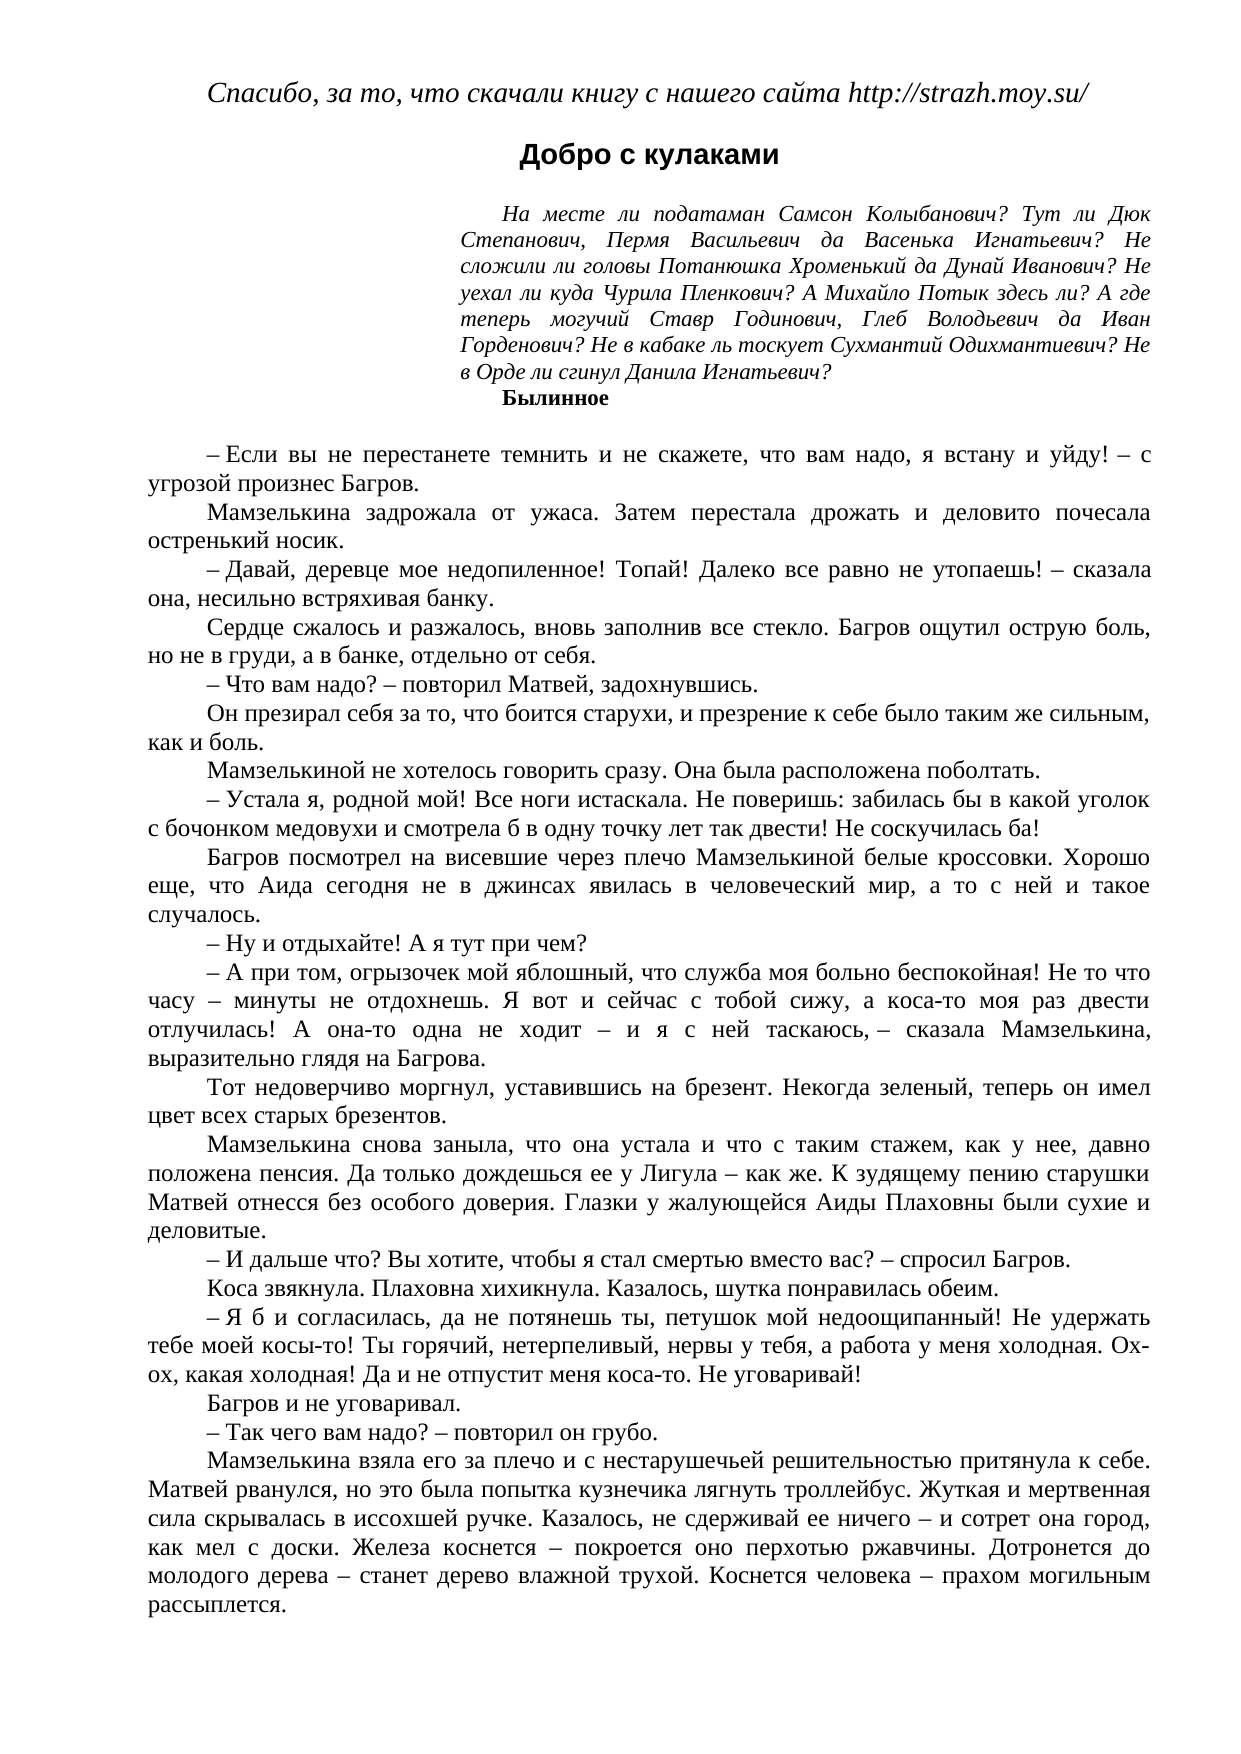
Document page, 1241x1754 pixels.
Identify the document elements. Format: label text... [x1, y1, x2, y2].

text Мамзелькина снова заныла, что она устала и что с таким стажем, как у нее, давно положена пенсия. Да только дождешься ее у Лигула – как же. К зудящему пению старушки Матвей отнесся без особого доверия. Глазки у жалующейся Аиды Плаховны были сухие и деловитые. [148, 1129, 1152, 1244]
subtitle Добро с кулаками [148, 137, 1152, 171]
text Мамзелькина задрожала от ужаса. Затем перестала дрожать и деловито почесала остренький носик. [148, 497, 1152, 554]
text – А при том, огрызочек мой яблошный, что служба моя больно беспокойная! Не то что часу – минуты не отдохнешь. Я вот и сейчас с тобой сижу, а коса-то моя раз двести отлучилась! А она-то одна не ходит – и я с ней таскаюсь, – сказала Мамзелькина, выразительно глядя на Багрова. [148, 957, 1152, 1072]
text Тот недоверчиво моргнул, уставившись на брезент. Некогда зеленый, теперь он имел цвет всех старых брезентов. [148, 1072, 1152, 1129]
text Коса звякнула. Плаховна хихикнула. Казалось, шутка понравилась обеим. [148, 1273, 1152, 1302]
text – Устала я, родной мой! Все ноги истаскала. Не поверишь: забилась бы в какой уголок с бочонком медовухи и смотрела б в одну точку лет так двести! Не соскучилась ба! [148, 784, 1152, 842]
text Сердце сжалось и разжалось, вновь заполнив все стекло. Багров ощутил острую боль, но не в груди, а в банке, отдельно от себя. [148, 612, 1152, 669]
text – Я б и согласилась, да не потянешь ты, петушок мой недоощипанный! Не удержать тебе моей косы-то! Ты горячий, нетерпеливый, нервы у тебя, а работа у меня холодная. Ох-ох, какая холодная! Да и не отпустит меня коса-то. Не уговаривай! [148, 1302, 1152, 1388]
text Багров посмотрел на висевшие через плечо Мамзелькиной белые кроссовки. Хорошо еще, что Аида сегодня не в джинсах явилась в человеческий мир, а то с ней и такое случалось. [148, 842, 1152, 928]
text – И дальше что? Вы хотите, чтобы я стал смертью вместо вас? – спросил Багров. [148, 1244, 1152, 1273]
text Багров и не уговаривал. [148, 1388, 1152, 1417]
text – Давай, деревце мое недопиленное! Топай! Далеко все равно не утопаешь! – сказала она, несильно встряхивая банку. [148, 554, 1152, 612]
text На месте ли податаман Самсон Колыбанович? Тут ли Дюк Степанович, Пермя Васильевич да Васенька Игнатьевич? Не сложили ли головы Потанюшка Хроменький да Дунай Иванович? Не уехал ли куда Чурила Пленкович? А Михайло Потык здесь ли? А где теперь могучий Ставр Годинович, Глеб Володьевич да Иван Горденович? Не в кабаке ль тоскует Сухмантий Одихмантиевич? Не в Орде ли сгинул Данила Игнатьевич? [460, 199, 1152, 384]
text Былинное [460, 384, 1152, 410]
text – Если вы не перестанете темнить и не скажете, что вам надо, я встану и уйду! – с угрозой произнес Багров. [148, 439, 1152, 497]
text Мамзелькина взяла его за плечо и с нестарушечьей решительностью притянула к себе. Матвей рванулся, но это была попытка кузнечика лягнуть троллейбус. Жуткая и мертвенная сила скрывалась в иссохшей ручке. Казалось, не сдерживай ее ничего – и сотрет она город, как мел с доски. Железа коснется – покроется оно перхотью ржавчины. Дотронется до молодого дерева – станет дерево влажной трухой. Коснется человека – прахом могильным рассыплется. [148, 1445, 1152, 1618]
text Мамзелькиной не хотелось говорить сразу. Она была расположена поболтать. [148, 755, 1152, 784]
text – Так чего вам надо? – повторил он грубо. [148, 1417, 1152, 1445]
text – Ну и отдыхайте! А я тут при чем? [148, 928, 1152, 957]
text Он презирал себя за то, что боится старухи, и презрение к себе было таким же сильным, как и боль. [148, 698, 1152, 755]
text – Что вам надо? – повторил Матвей, задохнувшись. [148, 669, 1152, 698]
